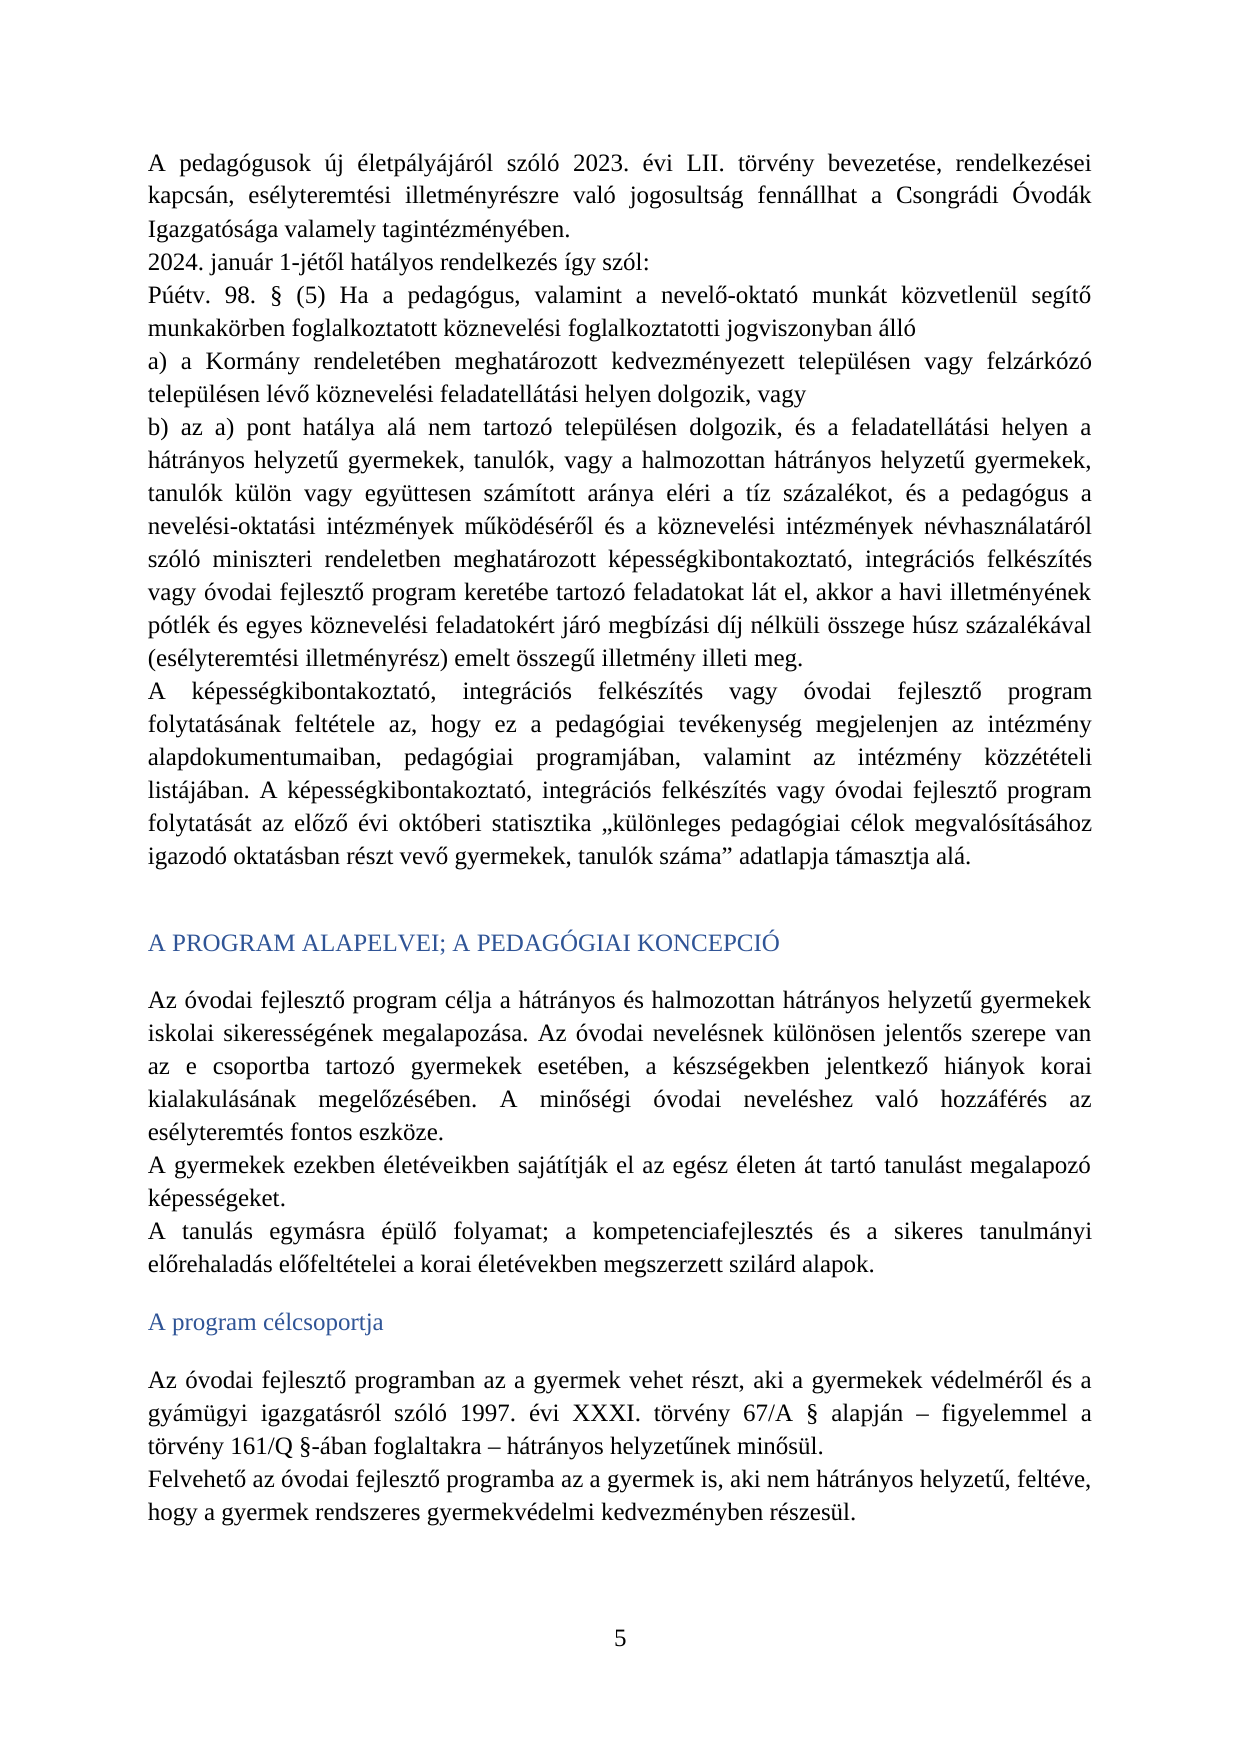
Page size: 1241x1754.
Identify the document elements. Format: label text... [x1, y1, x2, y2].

text A pedagógusok új életpályájáról szóló 2023. évi LII. törvény bevezetése, rendelkezései kapcsán, esélyteremtési illetményrészre való jogosultság fennállhat a Csongrádi Óvodák Igazgatósága valamely tagintézményében. [148, 148, 1093, 242]
text 2024. január 1-jétől hatályos rendelkezés így szól: [148, 247, 1093, 275]
text b) az a) pont hatálya alá nem tartozó településen dolgozik, és a feladatellátási helyen a hátrányos helyzetű gyermekek, tanulók, vagy a halmozottan hátrányos helyzetű gyermekek, tanulók külön vagy együttesen számított aránya eléri a tíz százalékot, és a pedagógus a nevelési-oktatási intézmények működéséről és a köznevelési intézmények névhasználatáról szóló miniszteri rendeletben meghatározott képességkibontakoztató, integrációs felkészítés vagy óvodai fejlesztő program keretébe tartozó feladatokat lát el, akkor a havi illetményének pótlék és egyes köznevelési feladatokért járó megbízási díj nélküli összege húsz százalékával (esélyteremtési illetményrész) emelt összegű illetmény illeti meg. [148, 412, 1093, 672]
text a) a Kormány rendeletében meghatározott kedvezményezett településen vagy felzárkózó településen lévő köznevelési feladatellátási helyen dolgozik, vagy [148, 346, 1093, 407]
text A gyermekek ezekben életéveikben sajátítják el az egész életen át tartó tanulást megalapozó képességeket. [148, 1150, 1093, 1212]
text Felvehető az óvodai fejlesztő programba az a gyermek is, aki nem hátrányos helyzetű, feltéve, hogy a gyermek rendszeres gyermekvédelmi kedvezményben részesül. [148, 1464, 1093, 1526]
text A képességkibontakoztató, integrációs felkészítés vagy óvodai fejlesztő program folytatásának feltétele az, hogy ez a pedagógiai tevékenység megjelenjen az intézmény alapdokumentumaiban, pedagógiai programjában, valamint az intézmény közzétételi listájában. A képességkibontakoztató, integrációs felkészítés vagy óvodai fejlesztő program folytatását az előző évi októberi statisztika „különleges pedagógiai célok megvalósításához igazodó oktatásban részt vevő gyermekek, tanulók száma” adatlapja támasztja alá. [148, 676, 1093, 870]
subtitle A program célcsoportja [148, 1307, 1093, 1336]
subtitle A PROGRAM ALAPELVEI; A PEDAGÓGIAI KONCEPCIÓ [148, 928, 1093, 957]
text Az óvodai fejlesztő programban az a gyermek vehet részt, aki a gyermekek védelméről és a gyámügyi igazgatásról szóló 1997. évi XXXI. törvény 67/A § alapján – figyelemmel a törvény 161/Q §-ában foglaltakra – hátrányos helyzetűnek minősül. [148, 1365, 1093, 1460]
text Púétv. 98. § (5) Ha a pedagógus, valamint a nevelő-oktató munkát közvetlenül segítő munkakörben foglalkoztatott köznevelési foglalkoztatotti jogviszonyban álló [148, 280, 1093, 341]
text Az óvodai fejlesztő program célja a hátrányos és halmozottan hátrányos helyzetű gyermekek iskolai sikerességének megalapozása. Az óvodai nevelésnek különösen jelentős szerepe van az e csoportba tartozó gyermekek esetében, a készségekben jelentkező hiányok korai kialakulásának megelőzésében. A minőségi óvodai neveléshez való hozzáférés az esélyteremtés fontos eszköze. [148, 985, 1093, 1146]
text A tanulás egymásra épülő folyamat; a kompetenciafejlesztés és a sikeres tanulmányi előrehaladás előfeltételei a korai életévekben megszerzett szilárd alapok. [148, 1216, 1093, 1278]
